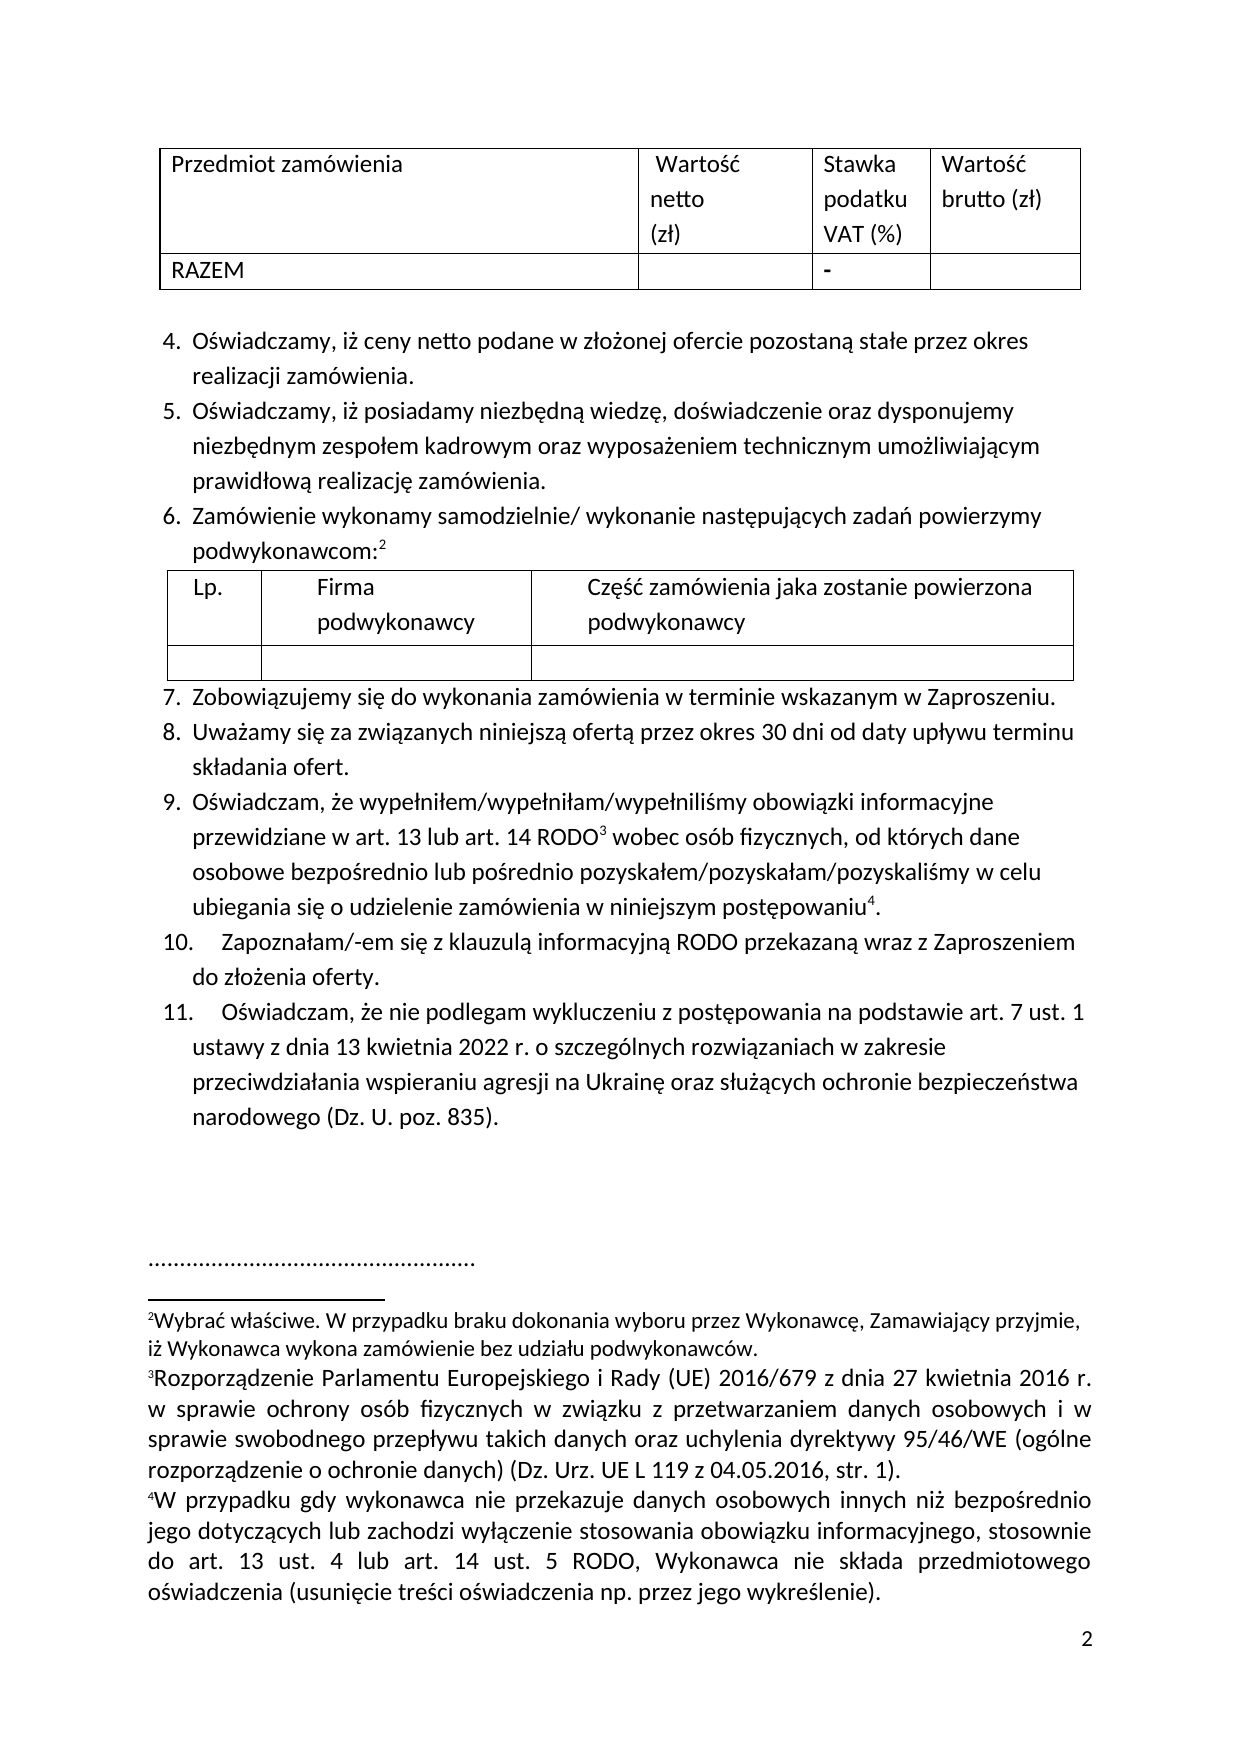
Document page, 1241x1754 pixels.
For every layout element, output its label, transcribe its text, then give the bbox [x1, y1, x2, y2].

list Oświadczam, że wypełniłem/wypełniłam/wypełniliśmy obowiązki informacyjne przewidziane w art. 13 lub art. 14 RODO wobec osób fizycznych, od których dane osobowe bezpośrednio lub pośrednio pozyskałem/pozyskałam/pozyskaliśmy w celu ubiegania się o udzielenie zamówienia w niniejszym postępowaniu. [162, 786, 1093, 922]
table_header Wartość netto (zł) [639, 149, 812, 253]
list Oświadczamy, iż posiadamy niezbędną wiedzę, doświadczenie oraz dysponujemy niezbędnym zespołem kadrowym oraz wyposażeniem technicznym umożliwiającym prawidłową realizację zamówienia. [162, 395, 1093, 495]
table_cell [931, 254, 1080, 289]
table_cell [262, 646, 531, 680]
table_cell - [813, 254, 930, 289]
table_cell [532, 646, 1073, 680]
table_header Stawka podatku VAT (%) [813, 149, 930, 253]
table_header Firma podwykonawcy [262, 571, 531, 644]
text .................................................... [148, 1242, 1093, 1273]
list Zapoznałam/-em się z klauzulą informacyjną RODO przekazaną wraz z Zaproszeniem do złożenia oferty. [162, 926, 1093, 992]
table_cell RAZEM [161, 254, 638, 289]
table_cell [168, 646, 261, 680]
list Zamówienie wykonamy samodzielnie/ wykonanie następujących zadań powierzymy podwykonawcom: [162, 500, 1093, 565]
table_header Lp. [168, 571, 261, 644]
list Oświadczamy, iż ceny netto podane w złożonej ofercie pozostaną stałe przez okres realizacji zamówienia. [162, 325, 1093, 390]
table_header Wartość brutto (zł) [931, 149, 1080, 253]
table_cell [639, 254, 812, 289]
list Zobowiązujemy się do wykonania zamówienia w terminie wskazanym w Zaproszeniu. [162, 681, 1093, 712]
table_header Przedmiot zamówienia [161, 149, 638, 253]
list Uważamy się za związanych niniejszą ofertą przez okres 30 dni od daty upływu terminu składania ofert. [162, 716, 1093, 782]
table_header Część zamówienia jaka zostanie powierzona podwykonawcy [532, 571, 1073, 644]
list Oświadczam, że nie podlegam wykluczeniu z postępowania na podstawie art. 7 ust. 1 ustawy z dnia 13 kwietnia 2022 r. o szczególnych rozwiązaniach w zakresie przeciwdziałania wspieraniu agresji na Ukrainę oraz służących ochronie bezpieczeństwa narodowego (Dz. U. poz. 835). [162, 996, 1093, 1132]
